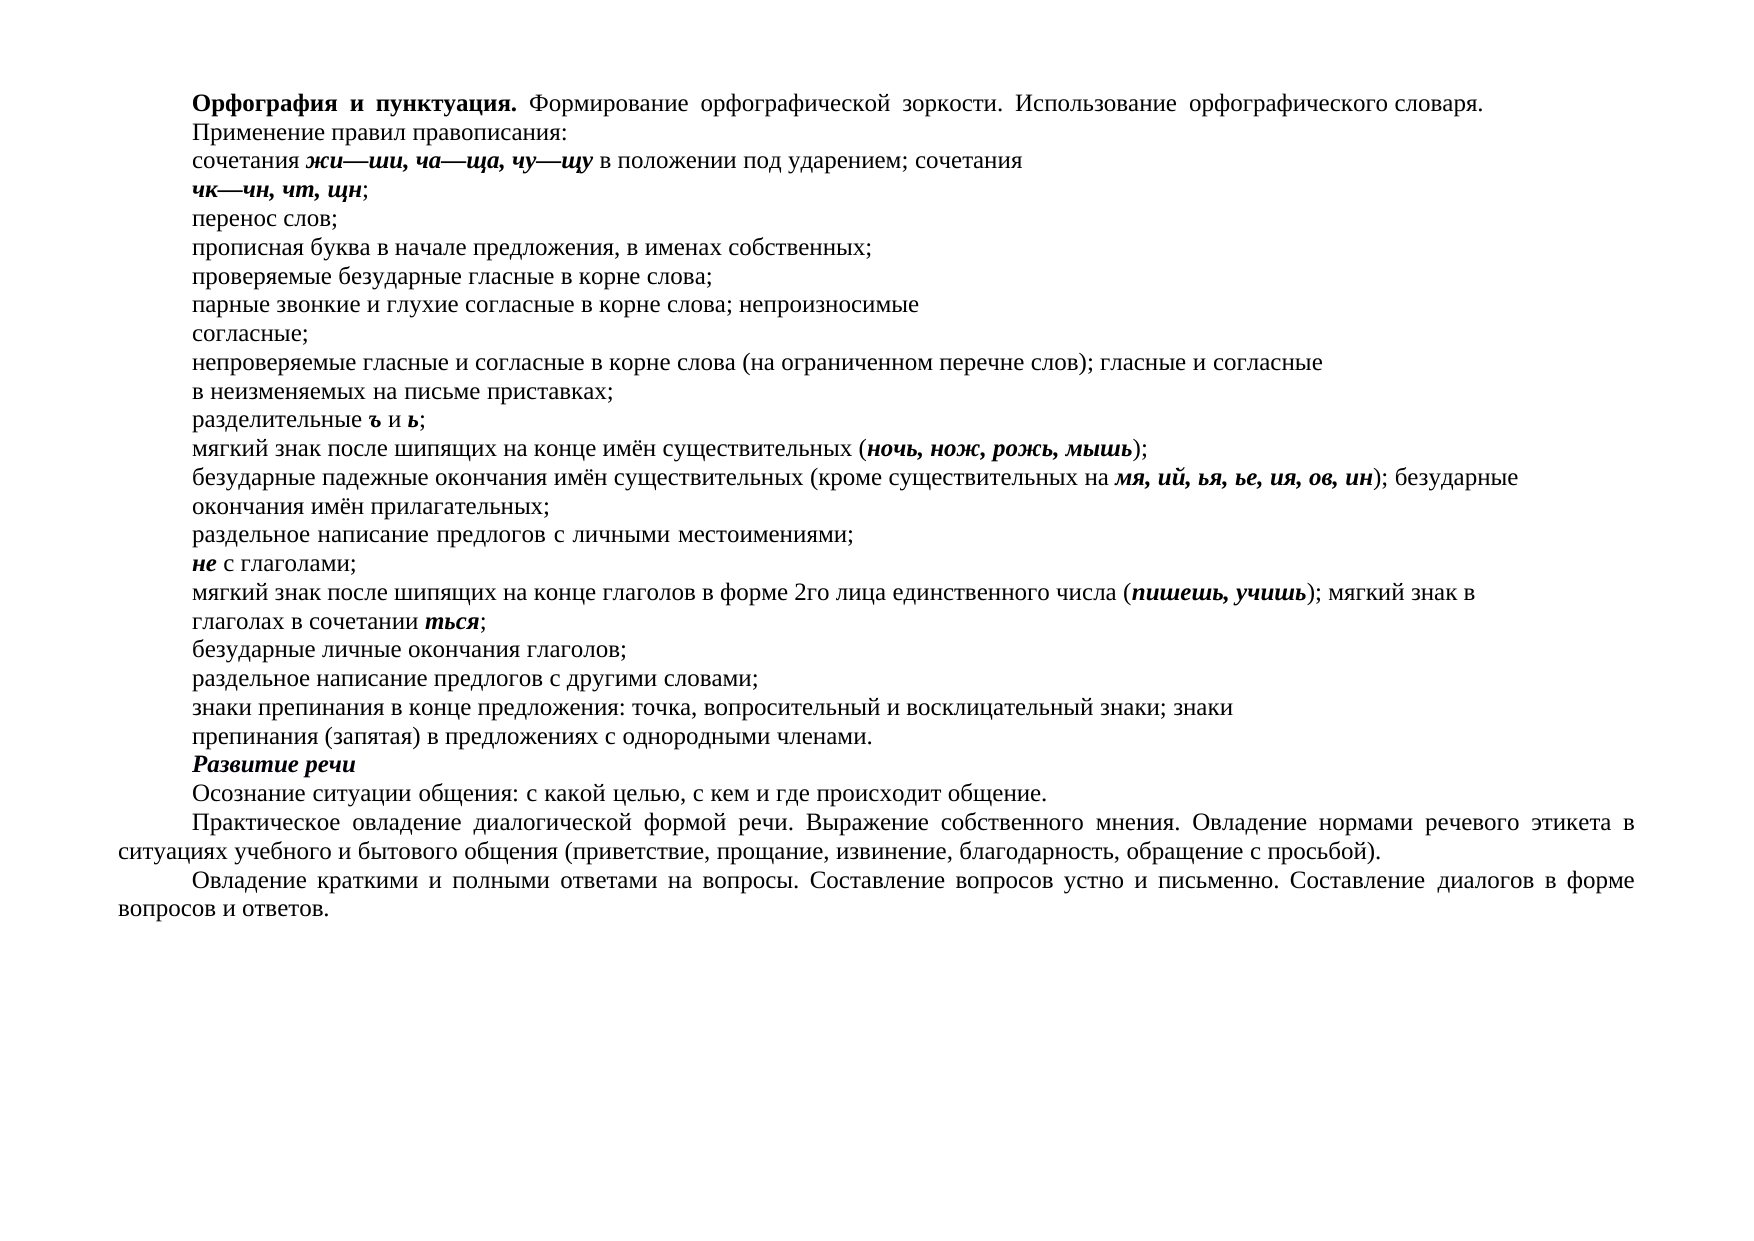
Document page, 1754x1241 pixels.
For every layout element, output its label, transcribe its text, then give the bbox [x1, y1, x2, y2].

text Овладение краткими и полными ответами на вопросы. Составление вопросов устно и письменно. Составление диалогов в форме вопросов и ответов. [118, 865, 1635, 922]
subtitle Развитие речи [192, 749, 1702, 778]
text знаки препинания в конце предложения: точка, вопросительный и восклицательный знаки; знаки препинания (запятая) в предложениях с однородными членами. [192, 692, 1338, 749]
text раздельное написание предлогов с другими словами; [192, 663, 1702, 692]
text сочетания жи—ши, ча—ща, чу—щу в положении под ударением; сочетания чк—чн, чт, щн; [192, 146, 1030, 203]
text мягкий знак после шипящих на конце имён существительных (ночь, нож, рожь, мышь); [192, 433, 1702, 462]
text непроверяемые гласные и согласные в корне слова (на ограниченном перечне слов); гласные и согласные в неизменяемых на письме приставках; [192, 347, 1338, 404]
text Применение правил правописания: [192, 117, 1702, 146]
text парные звонкие и глухие согласные в корне слова; непроизносимые согласные; [192, 289, 988, 347]
text Осознание ситуации общения: с какой целью, с кем и где происходит общение. [192, 778, 1702, 807]
text прописная буква в начале предложения, в именах собственных; проверяемые безударные гласные в корне слова; [192, 232, 988, 289]
text безударные личные окончания глаголов; [192, 634, 1702, 663]
text Орфография и пунктуация. Формирование орфографической зоркости. Использование орфографического словаря. [118, 88, 1636, 117]
text разделительные ъ и ь; [192, 404, 1702, 433]
text не с глаголами; [192, 548, 1702, 577]
text безударные падежные окончания имён существительных (кроме существительных на мя, ий, ья, ье, ия, ов, ин); безударные окончания имён прилагательных; [192, 462, 1636, 519]
text Практическое овладение диалогической формой речи. Выражение собственного мнения. Овладение нормами речевого этикета в ситуациях учебного и бытового общения (приветствие, прощание, извинение, благодарность, обращение с просьбой). [118, 807, 1635, 865]
text мягкий знак после шипящих на конце глаголов в форме 2го лица единственного числа (пишешь, учишь); мягкий знак в глаголах в сочетании ться; [192, 577, 1512, 634]
text раздельное написание предлогов с личными местоимениями; [192, 519, 1702, 548]
text перенос слов; [192, 203, 1702, 232]
